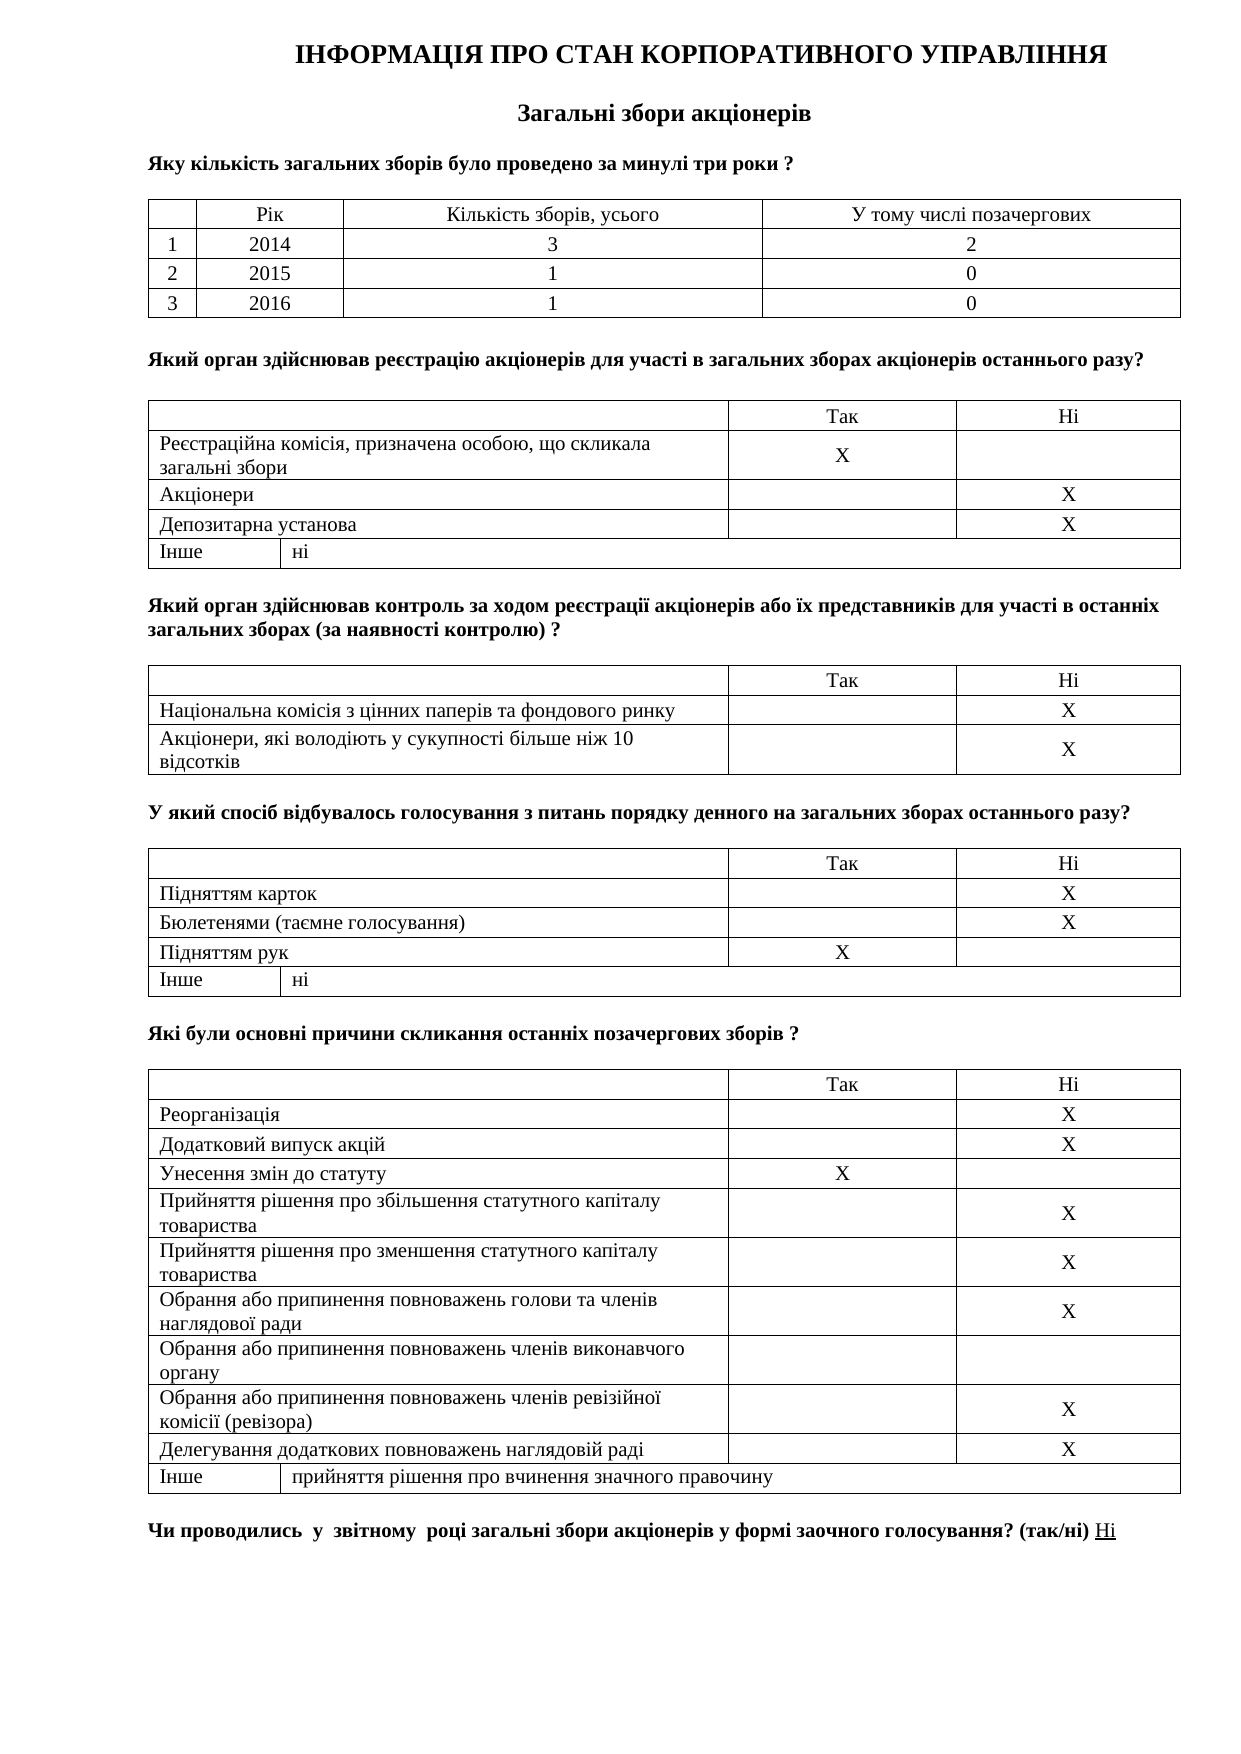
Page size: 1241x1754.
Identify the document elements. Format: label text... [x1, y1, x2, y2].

table_cell Обрання або припинення повноважень членів виконавчого органу [149, 1336, 728, 1384]
table_cell Депозитарна установа [149, 510, 728, 538]
table_header [149, 200, 196, 228]
table_header [149, 666, 728, 695]
table_header Так [729, 666, 956, 695]
table_cell X [957, 1100, 1180, 1128]
table_header Так [729, 401, 956, 430]
table_cell Акціонери, які володіють у сукупності більше ніж 10 відсотків [149, 725, 728, 773]
table_header Ні [957, 666, 1180, 695]
table_cell [729, 879, 956, 907]
table_cell [729, 1129, 956, 1158]
table_cell [957, 1336, 1180, 1384]
table_header Ні [957, 401, 1180, 430]
table_cell 3 [149, 289, 196, 317]
table_cell Реорганізація [149, 1100, 728, 1128]
table_cell [729, 1434, 956, 1463]
table_cell Інше [149, 539, 280, 568]
table_cell 0 [763, 259, 1180, 287]
table_header [149, 1070, 728, 1099]
table_cell X [957, 879, 1180, 907]
table_cell Акціонери [149, 480, 728, 509]
table_cell X [957, 1129, 1180, 1158]
table_cell [729, 696, 956, 724]
table_cell [729, 1189, 956, 1237]
table_header У тому числі позачергових [763, 200, 1180, 228]
table_cell Підняттям карток [149, 879, 728, 907]
table_header Так [729, 849, 956, 877]
table_header Ні [957, 849, 1180, 877]
table_cell Інше [149, 967, 280, 996]
table_cell X [957, 696, 1180, 724]
table_cell [729, 725, 956, 773]
table_cell Прийняття рішення про зменшення статутного капіталу товариства [149, 1238, 728, 1286]
table_cell [729, 1336, 956, 1384]
table_header Так [729, 1070, 956, 1099]
text Які були основні причини скликання останніх позачергових зборів ? [148, 1021, 1181, 1045]
table_cell X [957, 1434, 1180, 1463]
table_cell Підняттям рук [149, 938, 728, 966]
table_cell [729, 1287, 956, 1335]
table_cell X [957, 510, 1180, 538]
table_cell [729, 1100, 956, 1128]
text Чи проводились у звітному році загальні збори акціонерів у формі заочного голосування? (так/ні) Ні [148, 1517, 1181, 1542]
text Яку кількість загальних зборів було проведено за минулі три роки ? [148, 151, 1181, 174]
text У який спосіб відбувалось голосування з питань порядку денного на загальних зборах останнього разу? [148, 800, 1181, 824]
table_cell X [957, 1385, 1180, 1433]
table_cell 2015 [197, 259, 343, 287]
table_cell Делегування додаткових повноважень наглядовій раді [149, 1434, 728, 1463]
text Який орган здійснював реєстрацію акціонерів для участі в загальних зборах акціонерів останнього разу? [148, 347, 1181, 371]
table_cell 0 [763, 289, 1180, 317]
table_cell [957, 431, 1180, 479]
table_cell X [729, 1159, 956, 1187]
table_cell ні [281, 539, 1180, 568]
table_cell 3 [344, 229, 762, 258]
text ІНФОРМАЦІЯ ПРО СТАН КОРПОРАТИВНОГО УПРАВЛІННЯ [148, 38, 1181, 69]
table_cell 1 [344, 289, 762, 317]
table_cell Додатковий випуск акцій [149, 1129, 728, 1158]
table_cell прийняття рішення про вчинення значного правочину [281, 1464, 1180, 1492]
table_cell 2 [763, 229, 1180, 258]
table_cell Обрання або припинення повноважень голови та членів наглядової ради [149, 1287, 728, 1335]
table_cell X [729, 431, 956, 479]
table_cell X [957, 480, 1180, 509]
table_cell Бюлетенями (таємне голосування) [149, 908, 728, 937]
table_cell [729, 510, 956, 538]
table_cell 2014 [197, 229, 343, 258]
table_cell X [957, 908, 1180, 937]
table_cell X [957, 1287, 1180, 1335]
table_header Рік [197, 200, 343, 228]
table_cell Інше [149, 1464, 280, 1492]
table_cell 2016 [197, 289, 343, 317]
table_cell Унесення змін до статуту [149, 1159, 728, 1187]
table_cell Прийняття рішення про збільшення статутного капіталу товариства [149, 1189, 728, 1237]
table_cell Національна комісія з цінних паперів та фондового ринку [149, 696, 728, 724]
table_cell [957, 938, 1180, 966]
table_cell ні [281, 967, 1180, 996]
table_cell Обрання або припинення повноважень членів ревізійної комісії (ревізора) [149, 1385, 728, 1433]
table_cell X [957, 1238, 1180, 1286]
text Який орган здійснював контроль за ходом реєстрації акціонерів або їх представників для участі в останніх загальних зборах (за наявності контролю) ? [148, 593, 1181, 641]
table_cell [729, 480, 956, 509]
table_cell [729, 1238, 956, 1286]
table_cell [957, 1159, 1180, 1187]
table_cell X [729, 938, 956, 966]
table_cell 1 [149, 229, 196, 258]
table_header Ні [957, 1070, 1180, 1099]
table_cell [729, 1385, 956, 1433]
text Загальні збори акціонерів [148, 98, 1181, 126]
table_cell Реєстраційна комісія, призначена особою, що скликала загальні збори [149, 431, 728, 479]
table_header Кількість зборів, усього [344, 200, 762, 228]
table_cell X [957, 1189, 1180, 1237]
table_cell 1 [344, 259, 762, 287]
table_header [149, 849, 728, 877]
table_cell [729, 908, 956, 937]
table_cell X [957, 725, 1180, 773]
table_header [149, 401, 728, 430]
table_cell 2 [149, 259, 196, 287]
